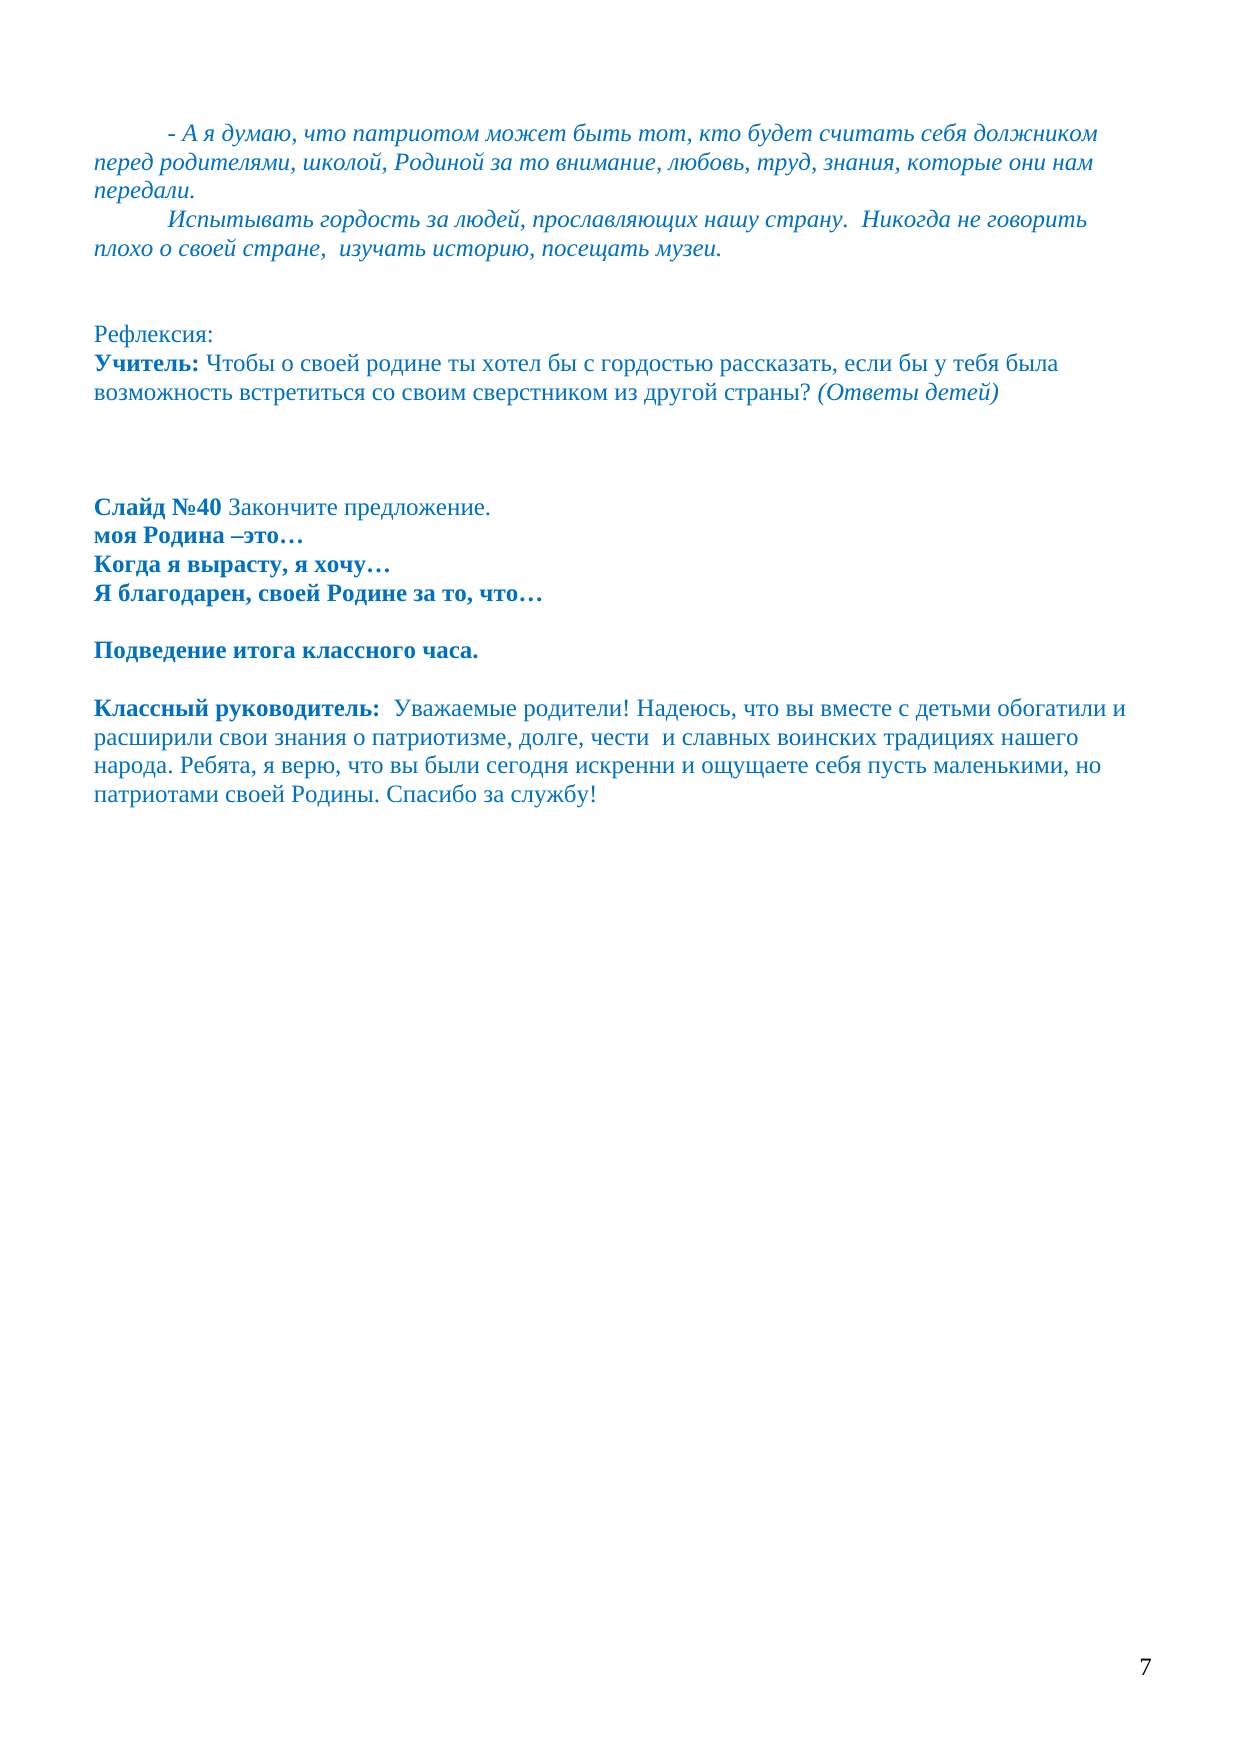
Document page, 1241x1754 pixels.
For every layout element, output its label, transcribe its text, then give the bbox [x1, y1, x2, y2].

text Классный руководитель: Уважаемые родители! Надеюсь, что вы вместе с детьми обогатили и расширили свои знания о патриотизме, долге, чести и славных воинских традициях нашего народа. Ребята, я верю, что вы были сегодня искренни и ощущаете себя пусть маленькими, но патриотами своей Родины. Спасибо за службу! [94, 693, 1152, 808]
text - А я думаю, что патриотом может быть тот, кто будет считать себя должником перед родителями, школой, Родиной за то внимание, любовь, труд, знания, которые они нам передали. [94, 118, 1152, 204]
text Я благодарен, своей Родине за то, что… [94, 578, 1152, 607]
text Учитель: Чтобы о своей родине ты хотел бы с гордостью рассказать, если бы у тебя была возможность встретиться со своим сверстником из другой страны? (Ответы детей) [94, 348, 1152, 406]
text Подведение итога классного часа. [94, 636, 1152, 664]
text моя Родина –это… [94, 521, 1152, 549]
text Слайд №40 Закончите предложение. [94, 492, 1152, 521]
text Рефлексия: [94, 319, 1152, 348]
text Испытывать гордость за людей, прославляющих нашу страну. Никогда не говорить плохо о своей стране, изучать историю, посещать музеи. [94, 204, 1152, 262]
text Когда я вырасту, я хочу… [94, 549, 1152, 578]
